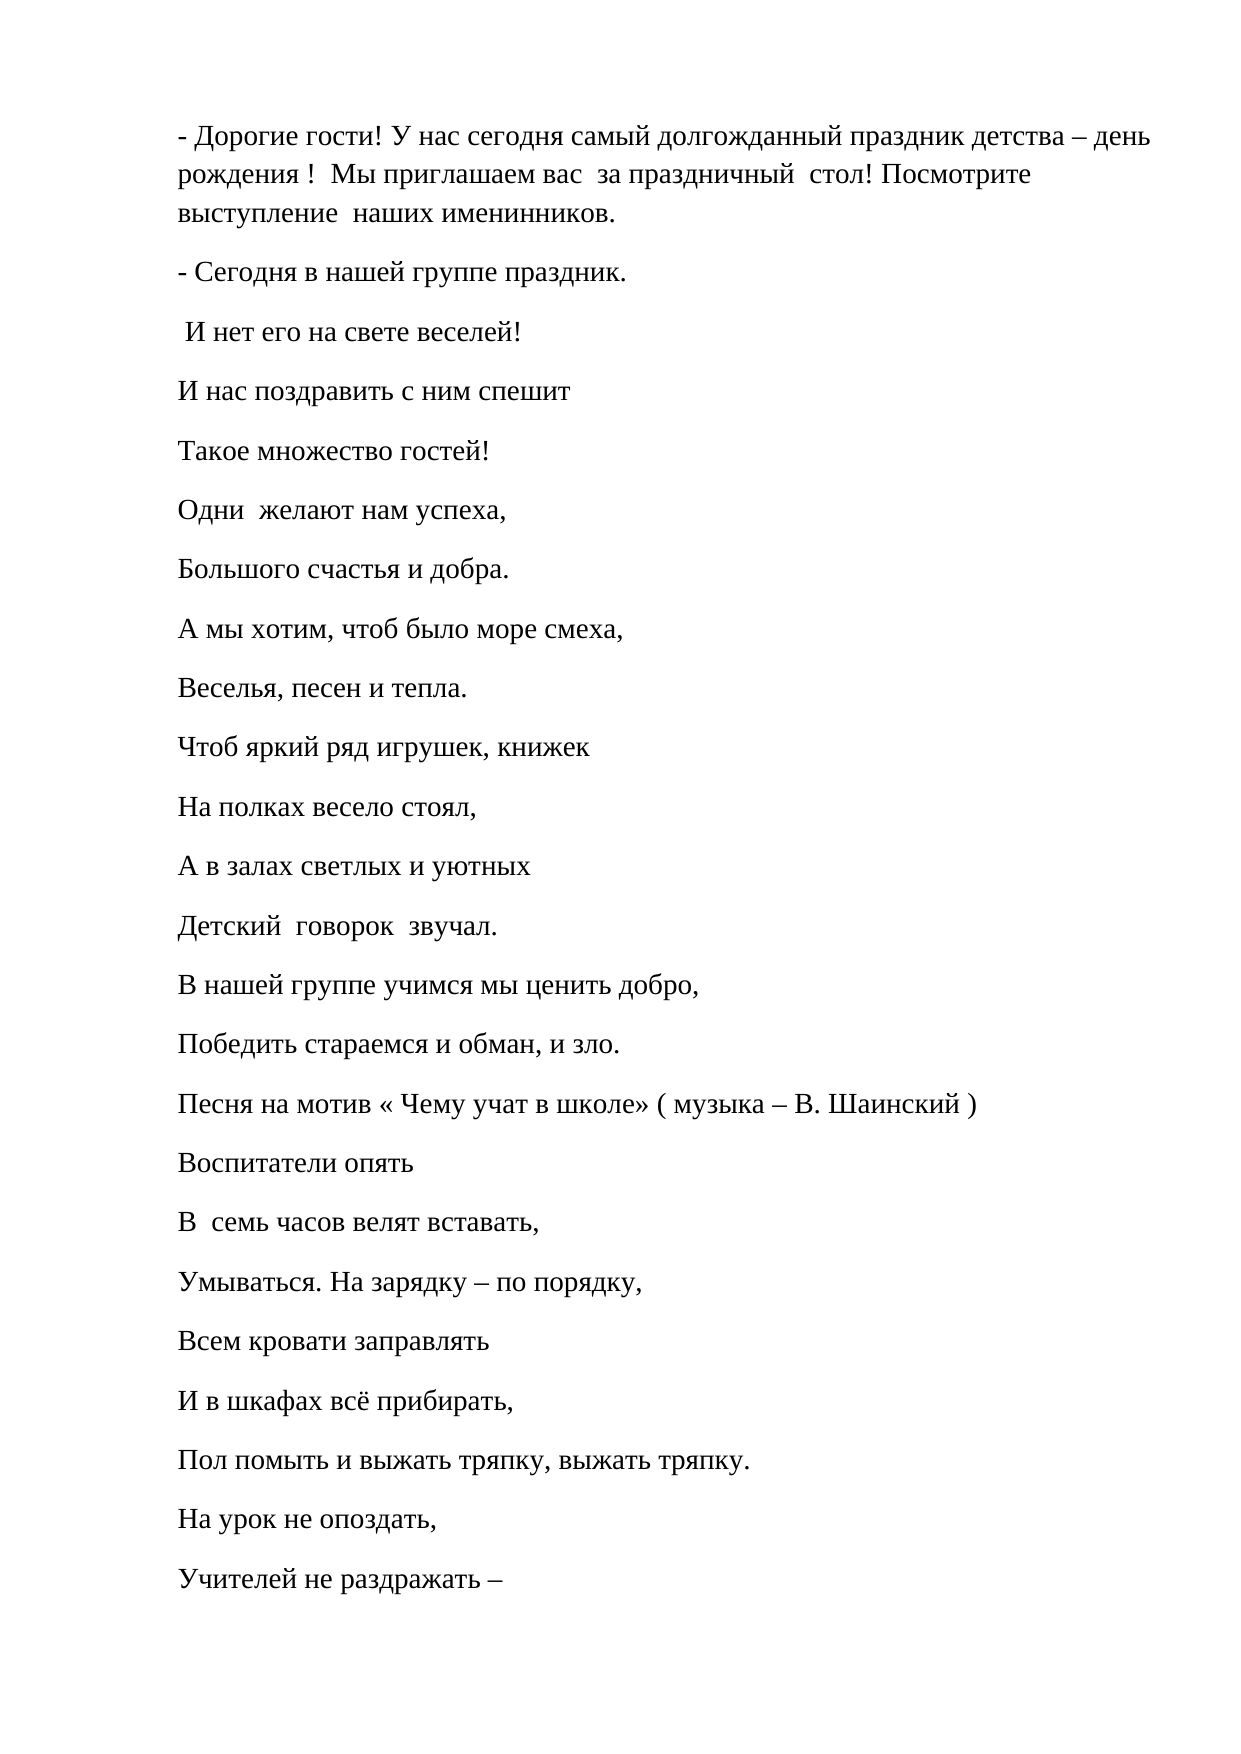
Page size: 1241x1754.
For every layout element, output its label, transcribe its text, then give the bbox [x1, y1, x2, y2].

text Такое множество гостей! [177, 433, 1152, 466]
text Учителей не раздражать – [177, 1561, 1152, 1594]
text Чтоб яркий ряд игрушек, книжек [177, 729, 1152, 763]
text На полках весело стоял, [177, 789, 1152, 822]
text Детский говорок звучал. [177, 908, 1152, 941]
text Веселья, песен и тепла. [177, 670, 1152, 704]
text И нет его на свете веселей! [177, 314, 1152, 347]
text В нашей группе учимся мы ценить добро, [177, 967, 1152, 1001]
text Победить стараемся и обман, и зло. [177, 1026, 1152, 1060]
text И в шкафах всё прибирать, [177, 1383, 1152, 1416]
text Пол помыть и выжать тряпку, выжать тряпку. [177, 1442, 1152, 1476]
text И нас поздравить с ним спешит [177, 373, 1152, 407]
text - Сегодня в нашей группе праздник. [177, 254, 1152, 288]
text - Дорогие гости! У нас сегодня самый долгожданный праздник детства – день рождения ! Мы приглашаем вас за праздничный стол! Посмотрите выступление наших именинников. [177, 118, 1152, 229]
text Большого счастья и добра. [177, 551, 1152, 585]
text На урок не опоздать, [177, 1501, 1152, 1535]
text А мы хотим, чтоб было море смеха, [177, 611, 1152, 644]
text Одни желают нам успеха, [177, 492, 1152, 526]
text Умываться. На зарядку – по порядку, [177, 1264, 1152, 1297]
text А в залах светлых и уютных [177, 848, 1152, 882]
text Песня на мотив « Чему учат в школе» ( музыка – В. Шаинский ) [177, 1086, 1152, 1119]
text Всем кровати заправлять [177, 1323, 1152, 1357]
text Воспитатели опять [177, 1145, 1152, 1179]
text В семь часов велят вставать, [177, 1204, 1152, 1238]
